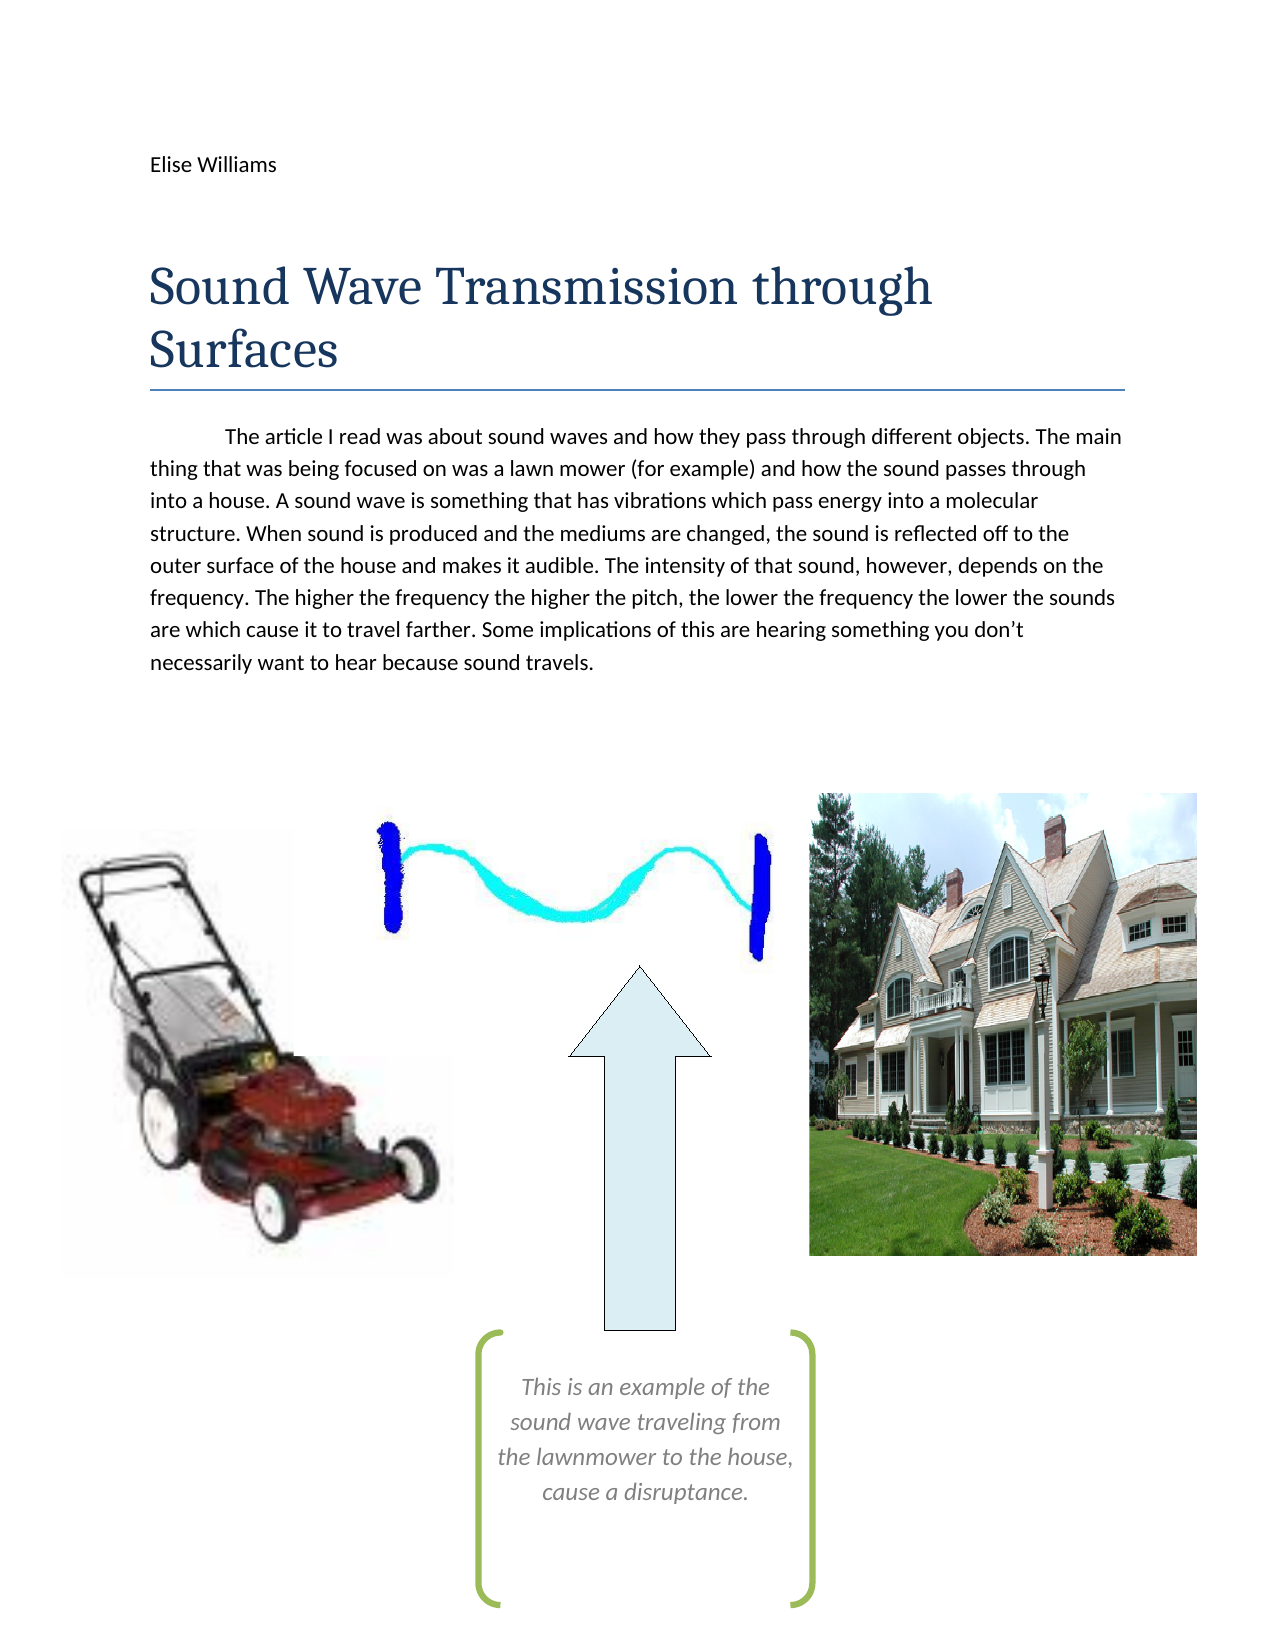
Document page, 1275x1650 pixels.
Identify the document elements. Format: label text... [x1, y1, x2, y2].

title Sound Wave Transmission through Surfaces [150, 256, 1125, 389]
text The article I read was about sound waves and how they pass through different objects. The main thing that was being focused on was a lawn mower (for example) and how the sound passes through into a house. A sound wave is something that has vibrations which pass energy into a molecular structure. When sound is produced and the mediums are changed, the sound is reflected off to the outer surface of the house and makes it audible. The intensity of that sound, however, depends on the frequency. The higher the frequency the higher the pitch, the lower the frequency the lower the sounds are which cause it to travel farther. Some implications of this are hearing something you don’t necessarily want to hear because sound travels. [150, 422, 1125, 676]
text Elise Williams [150, 150, 1125, 178]
picture [61, 676, 1197, 1278]
